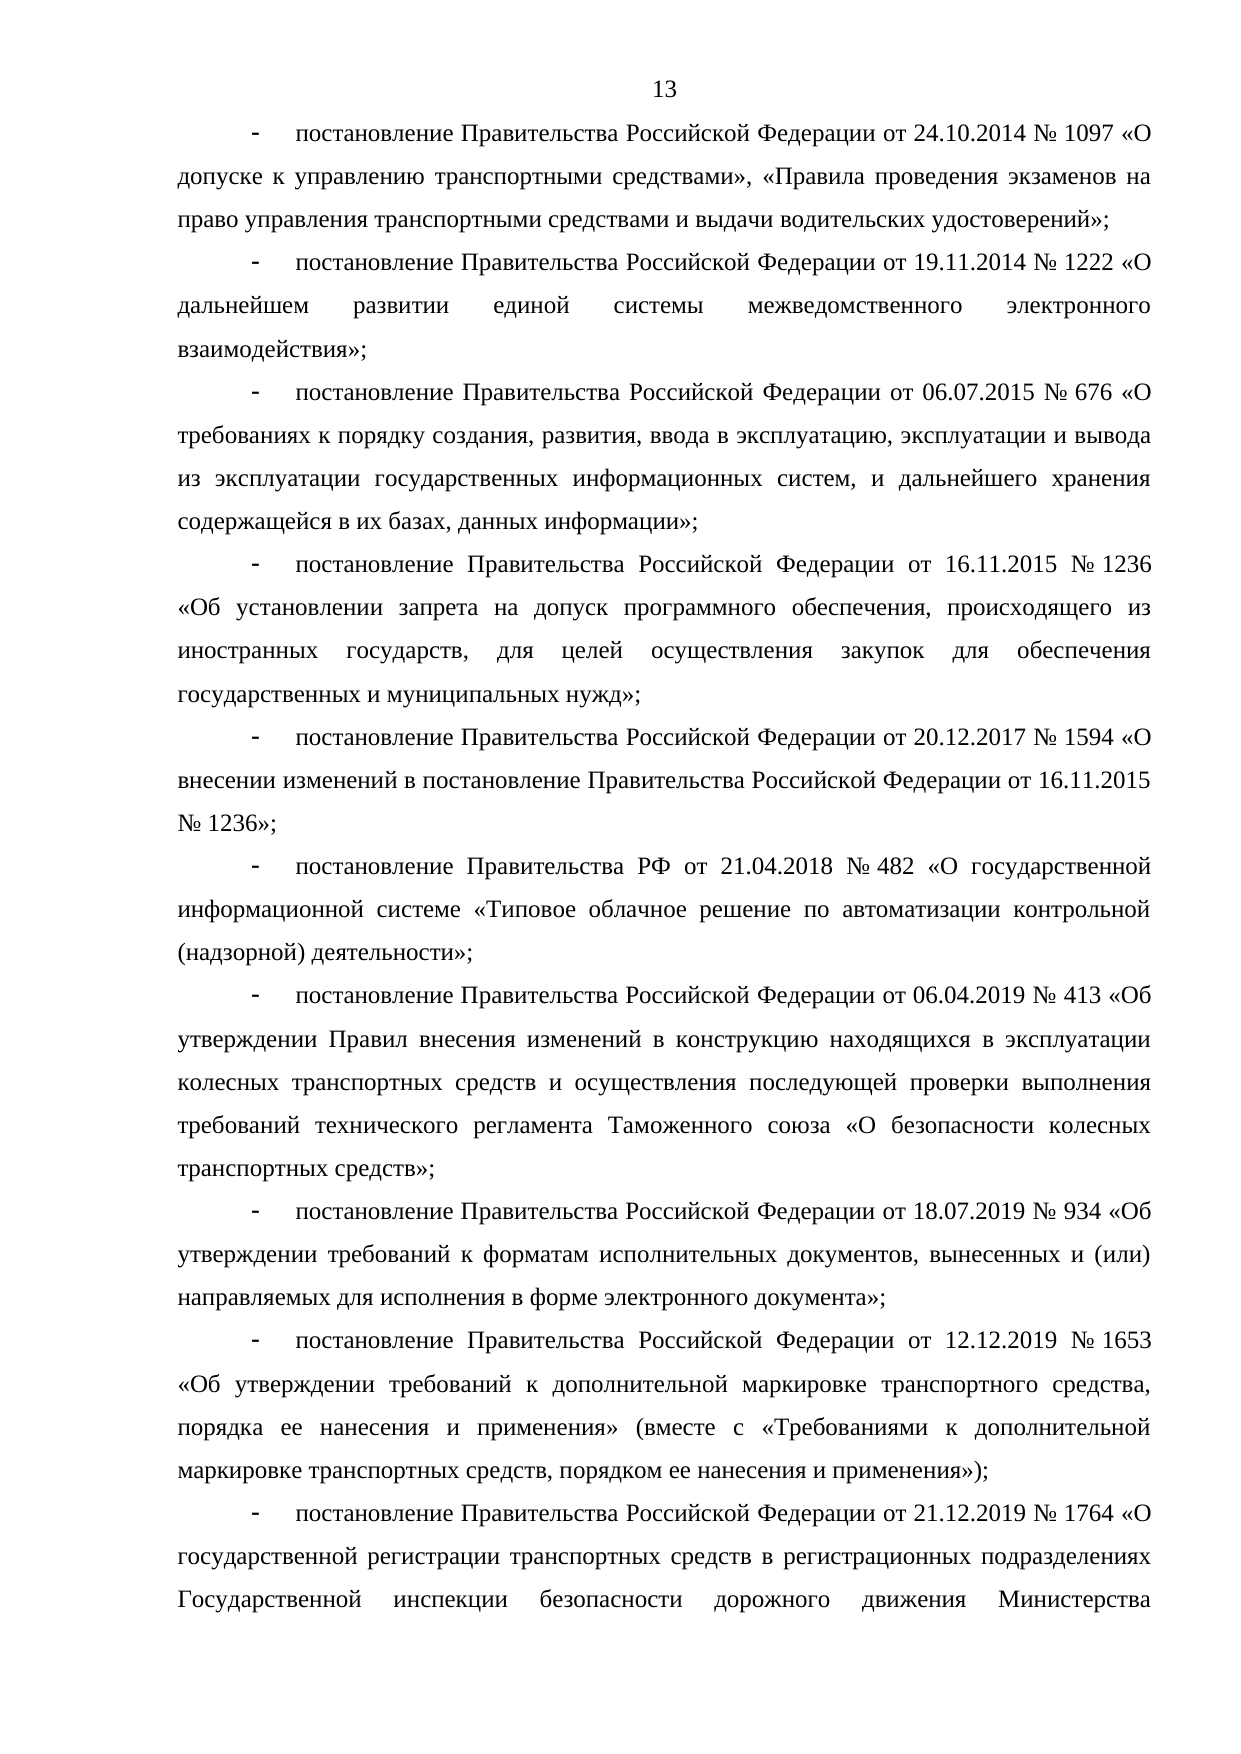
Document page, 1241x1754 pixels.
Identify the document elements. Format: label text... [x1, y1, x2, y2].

list постановление Правительства РФ от 21.04.2018 № 482 «О государственной информационной системе «Типовое облачное решение по автоматизации контрольной (надзорной) деятельности»; [177, 851, 1152, 966]
list постановление Правительства Российской Федерации от 12.12.2019 № 1653 «Об утверждении требований к дополнительной маркировке транспортного средства, порядка ее нанесения и применения» (вместе с «Требованиями к дополнительной маркировке транспортных средств, порядком ее нанесения и применения»); [177, 1326, 1152, 1484]
list постановление Правительства Российской Федерации от 20.12.2017 № 1594 «О внесении изменений в постановление Правительства Российской Федерации от 16.11.2015 № 1236»; [177, 722, 1152, 837]
list постановление Правительства Российской Федерации от 06.07.2015 № 676 «О требованиях к порядку создания, развития, ввода в эксплуатацию, эксплуатации и вывода из эксплуатации государственных информационных систем, и дальнейшего хранения содержащейся в их базах, данных информации»; [177, 377, 1152, 535]
list постановление Правительства Российской Федерации от 16.11.2015 № 1236 «Об установлении запрета на допуск программного обеспечения, происходящего из иностранных государств, для целей осуществления закупок для обеспечения государственных и муниципальных нужд»; [177, 549, 1152, 707]
list постановление Правительства Российской Федерации от 18.07.2019 № 934 «Об утверждении требований к форматам исполнительных документов, вынесенных и (или) направляемых для исполнения в форме электронного документа»; [177, 1196, 1152, 1311]
list постановление Правительства Российской Федерации от 24.10.2014 № 1097 «О допуске к управлению транспортными средствами», «Правила проведения экзаменов на право управления транспортными средствами и выдачи водительских удостоверений»; [177, 118, 1152, 233]
list постановление Правительства Российской Федерации от 06.04.2019 № 413 «Об утверждении Правил внесения изменений в конструкцию находящихся в эксплуатации колесных транспортных средств и осуществления последующей проверки выполнения требований технического регламента Таможенного союза «О безопасности колесных транспортных средств»; [177, 981, 1152, 1182]
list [177, 1498, 1152, 1613]
list постановление Правительства Российской Федерации от 19.11.2014 № 1222 «О дальнейшем развитии единой системы межведомственного электронного взаимодействия»; [177, 247, 1152, 362]
